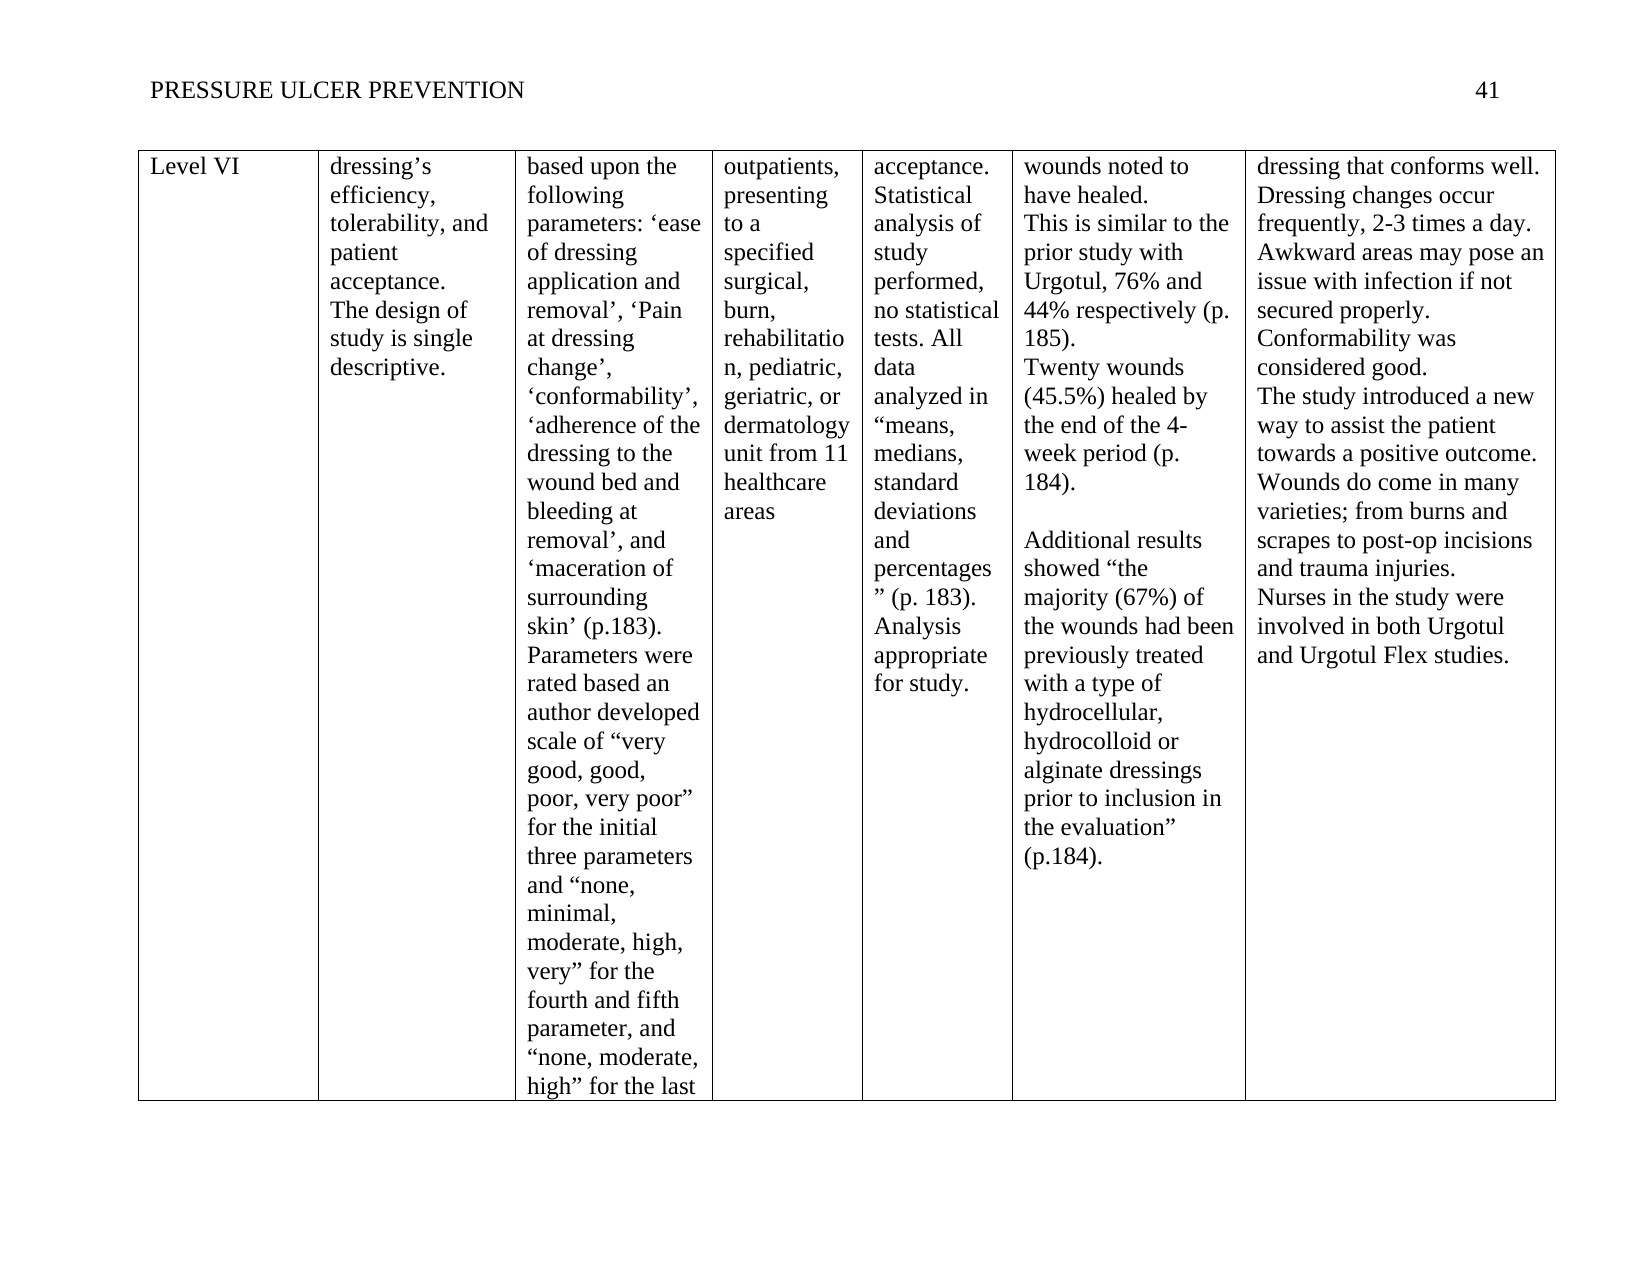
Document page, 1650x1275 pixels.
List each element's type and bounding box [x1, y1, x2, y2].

table_cell [319, 151, 515, 1100]
table_cell [713, 151, 862, 1100]
table_cell [863, 151, 1012, 1100]
table_cell [139, 151, 318, 1100]
table_cell [1246, 151, 1555, 1100]
table_cell [516, 151, 712, 1100]
table_cell [1013, 151, 1245, 1100]
